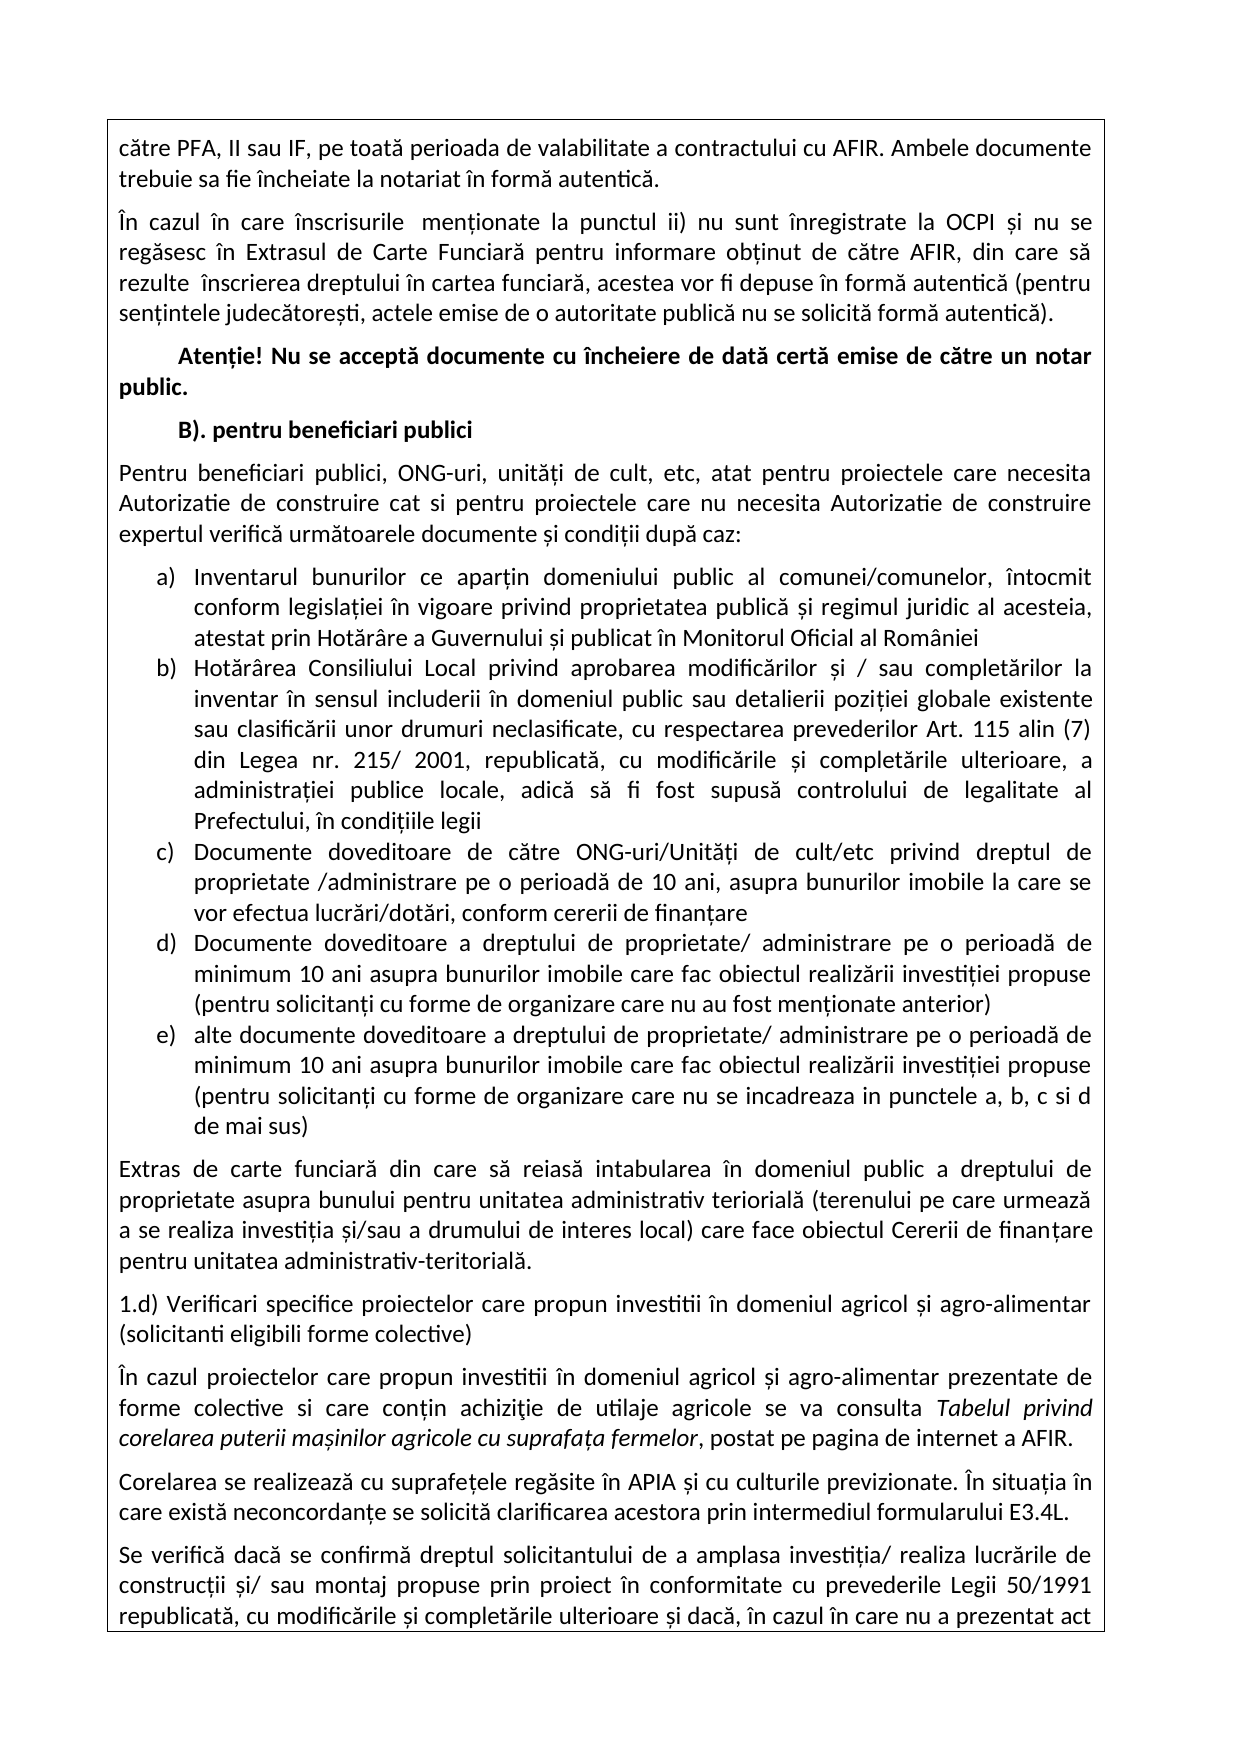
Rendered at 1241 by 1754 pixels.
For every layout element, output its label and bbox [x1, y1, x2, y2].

table_cell [108, 120, 1104, 1631]
